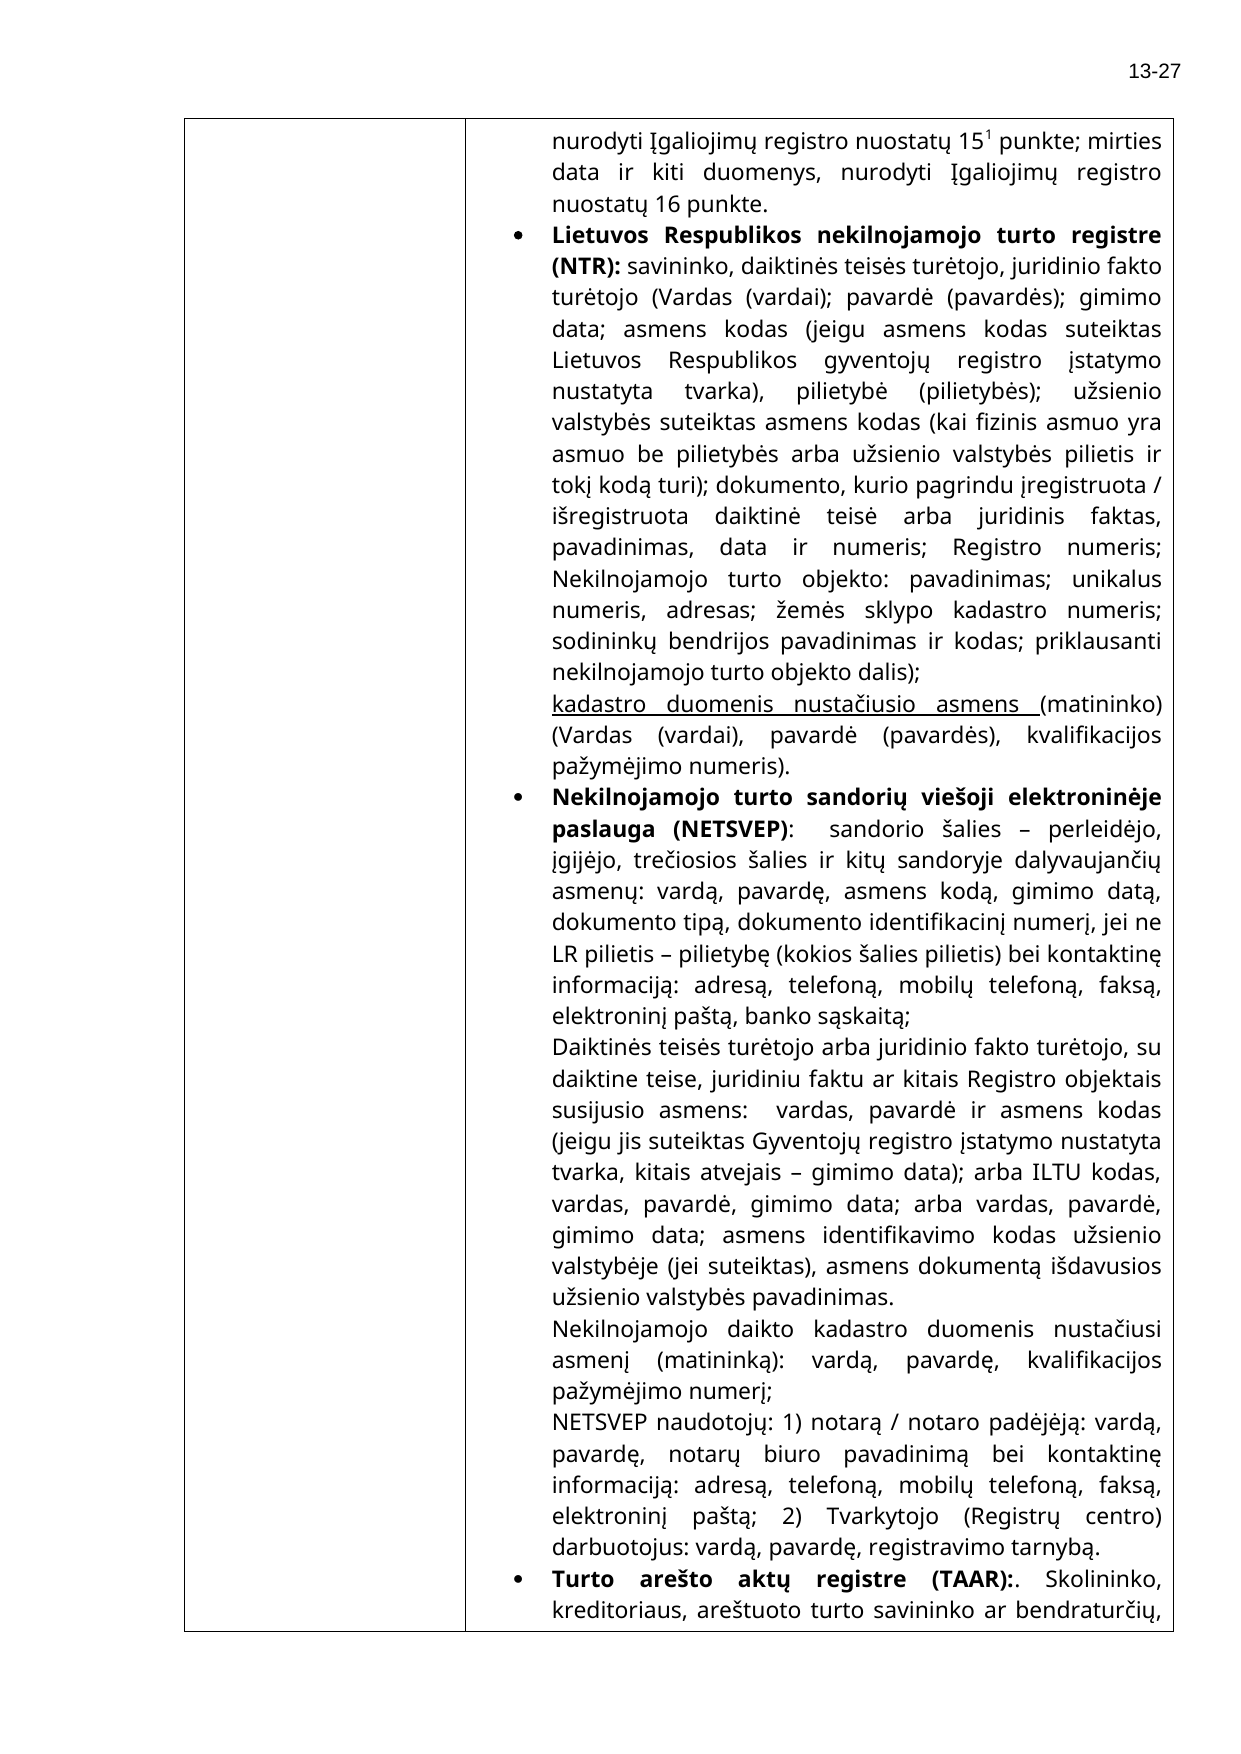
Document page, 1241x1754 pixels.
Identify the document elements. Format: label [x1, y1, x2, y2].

table_cell [185, 119, 465, 1631]
table_cell [466, 119, 1173, 1631]
